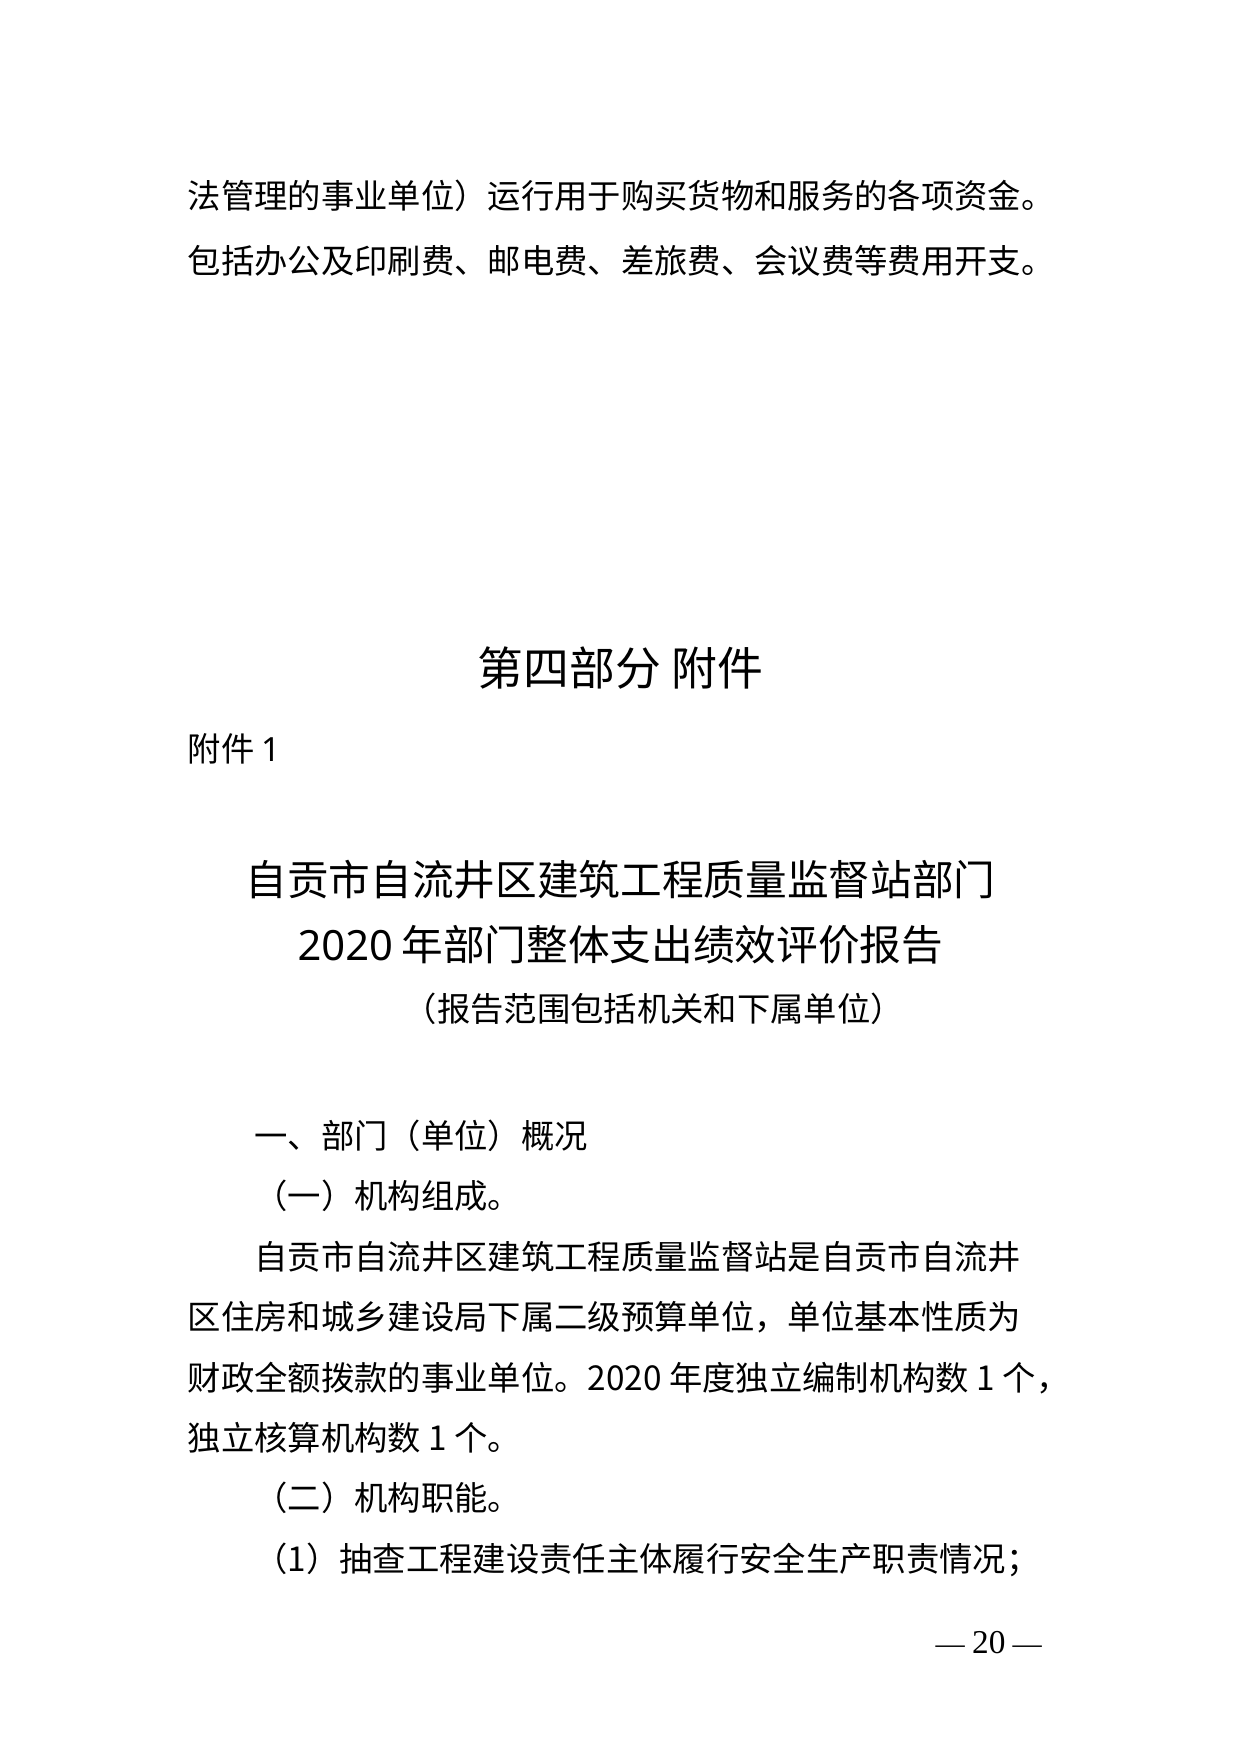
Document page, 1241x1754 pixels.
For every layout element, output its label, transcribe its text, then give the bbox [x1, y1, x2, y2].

text 第四部分 附件 [187, 617, 1053, 714]
text 自贡市自流井区建筑工程质量监督站是自贡市自流井 区住房和城乡建设局下属二级预算单位，单位基本性质为财政全额拨款的事业单位。2020 年度独立编制机构数 1 个，独立核算机构数 1 个。 [187, 1221, 1053, 1462]
text （1）抽查工程建设责任主体履行安全生产职责情况； [187, 1523, 1053, 1583]
text 自贡市自流井区建筑工程质量监督站部门 [187, 844, 1053, 909]
text （报告范围包括机关和下属单位） [187, 974, 1053, 1039]
text 2020年部门整体支出绩效评价报告 [187, 909, 1053, 974]
text 一、部门（单位）概况 [187, 1100, 1053, 1160]
text 附件1 [187, 714, 1053, 779]
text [187, 162, 1053, 292]
text （二）机构职能。 [187, 1462, 1053, 1523]
text （一）机构组成。 [187, 1160, 1053, 1221]
